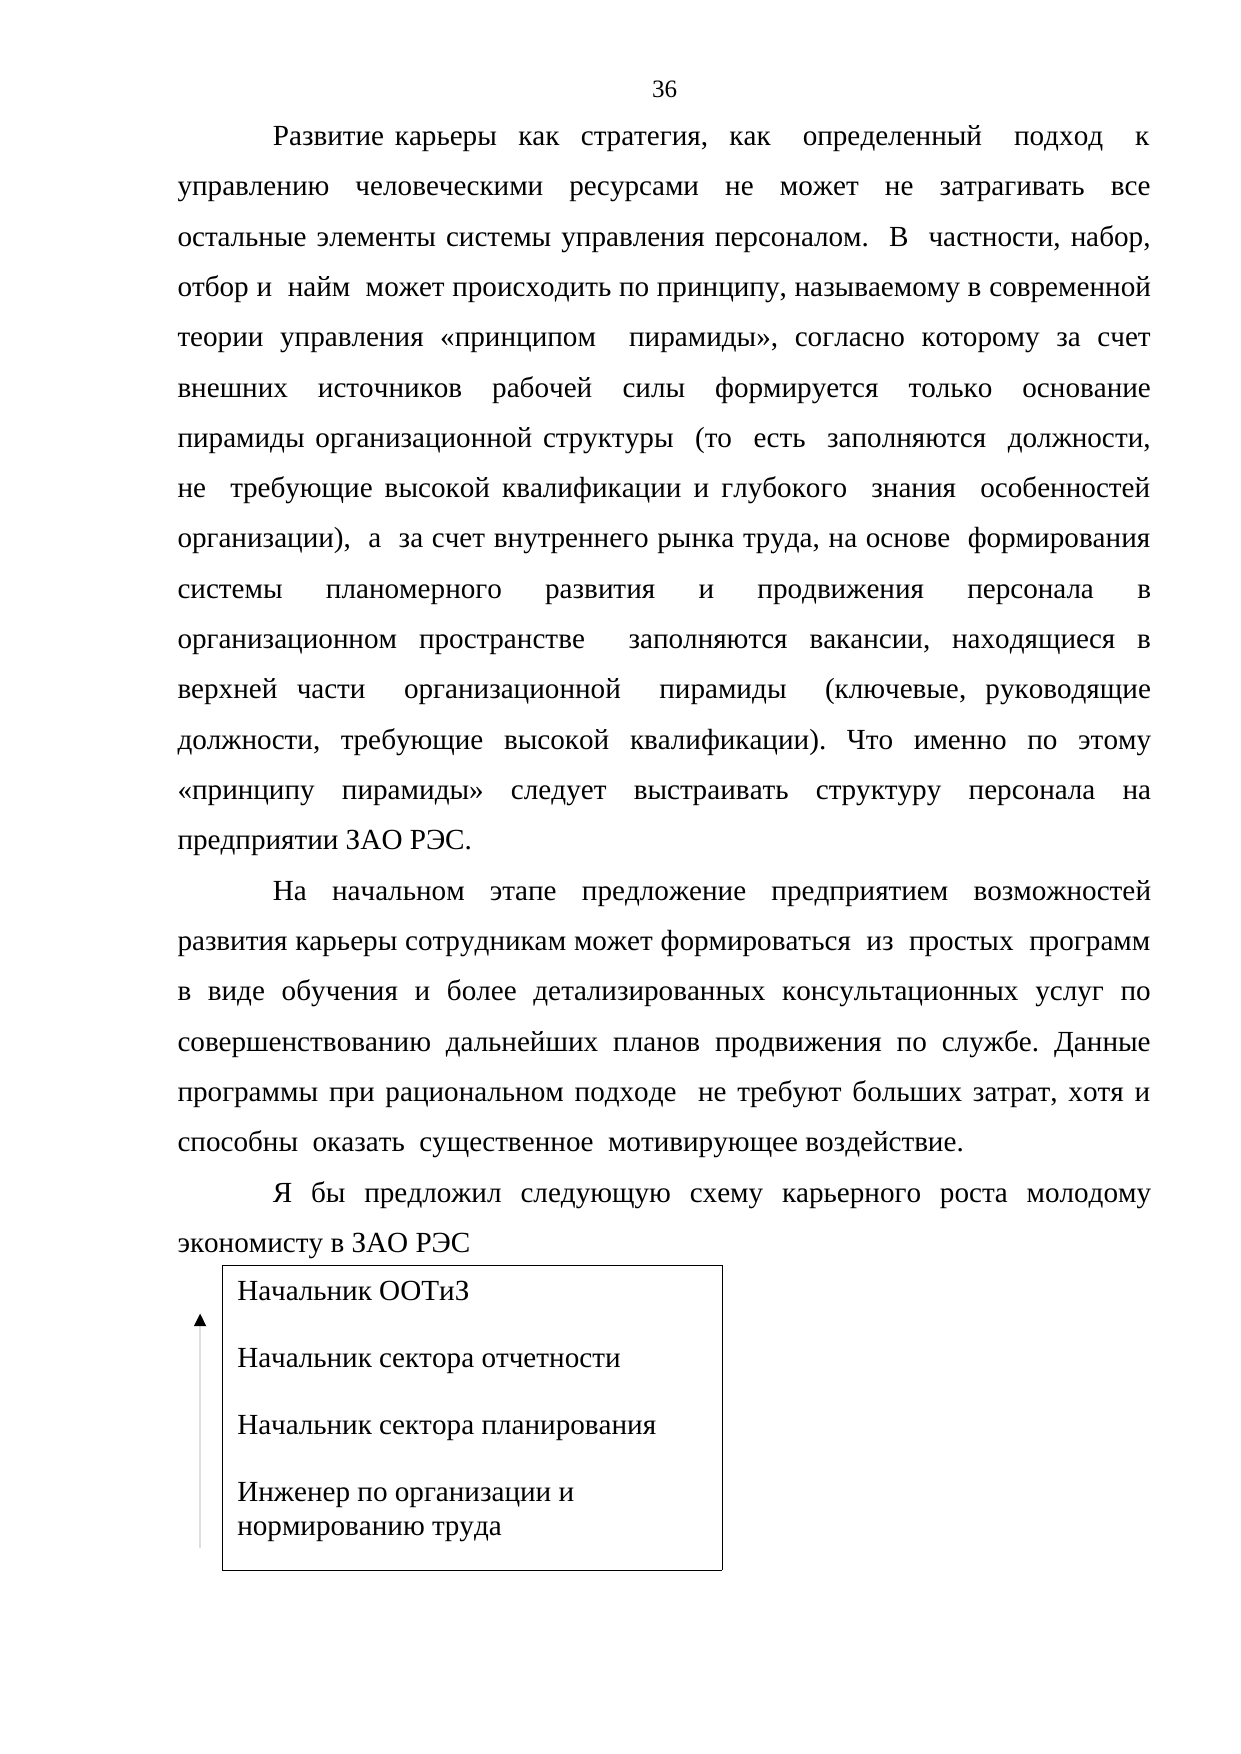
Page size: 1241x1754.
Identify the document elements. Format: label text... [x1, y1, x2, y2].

text Развитие карьеры как стратегия, как определенный подход к управлению человеческими ресурсами не может не затрагивать все остальные элементы системы управления персоналом. В частности, набор, отбор и найм может происходить по принципу, называемому в современной теории управления «принципом пирамиды», согласно которому за счет внешних источников рабочей силы формируется только основание пирамиды организационной структуры (то есть заполняются должности, не требующие высокой квалификации и глубокого знания особенностей организации), а за счет внутреннего рынка труда, на основе формирования системы планомерного развития и продвижения персонала в организационном пространстве заполняются вакансии, находящиеся в верхней части организационной пирамиды (ключевые, руководящие должности, требующие высокой квалификации). Что именно по этому «принципу пирамиды» следует выстраивать структуру персонала на предприятии ЗАО РЭС. [177, 118, 1152, 856]
text Я бы предложил следующую схему карьерного роста молодому экономисту в ЗАО РЭС [177, 1175, 1152, 1258]
text На начальном этапе предложение предприятием возможностей развития карьеры сотрудникам может формироваться из простых программ в виде обучения и более детализированных консультационных услуг по совершенствованию дальнейших планов продвижения по службе. Данные программы при рациональном подходе не требуют больших затрат, хотя и способны оказать существенное мотивирующее воздействие. [177, 873, 1152, 1158]
